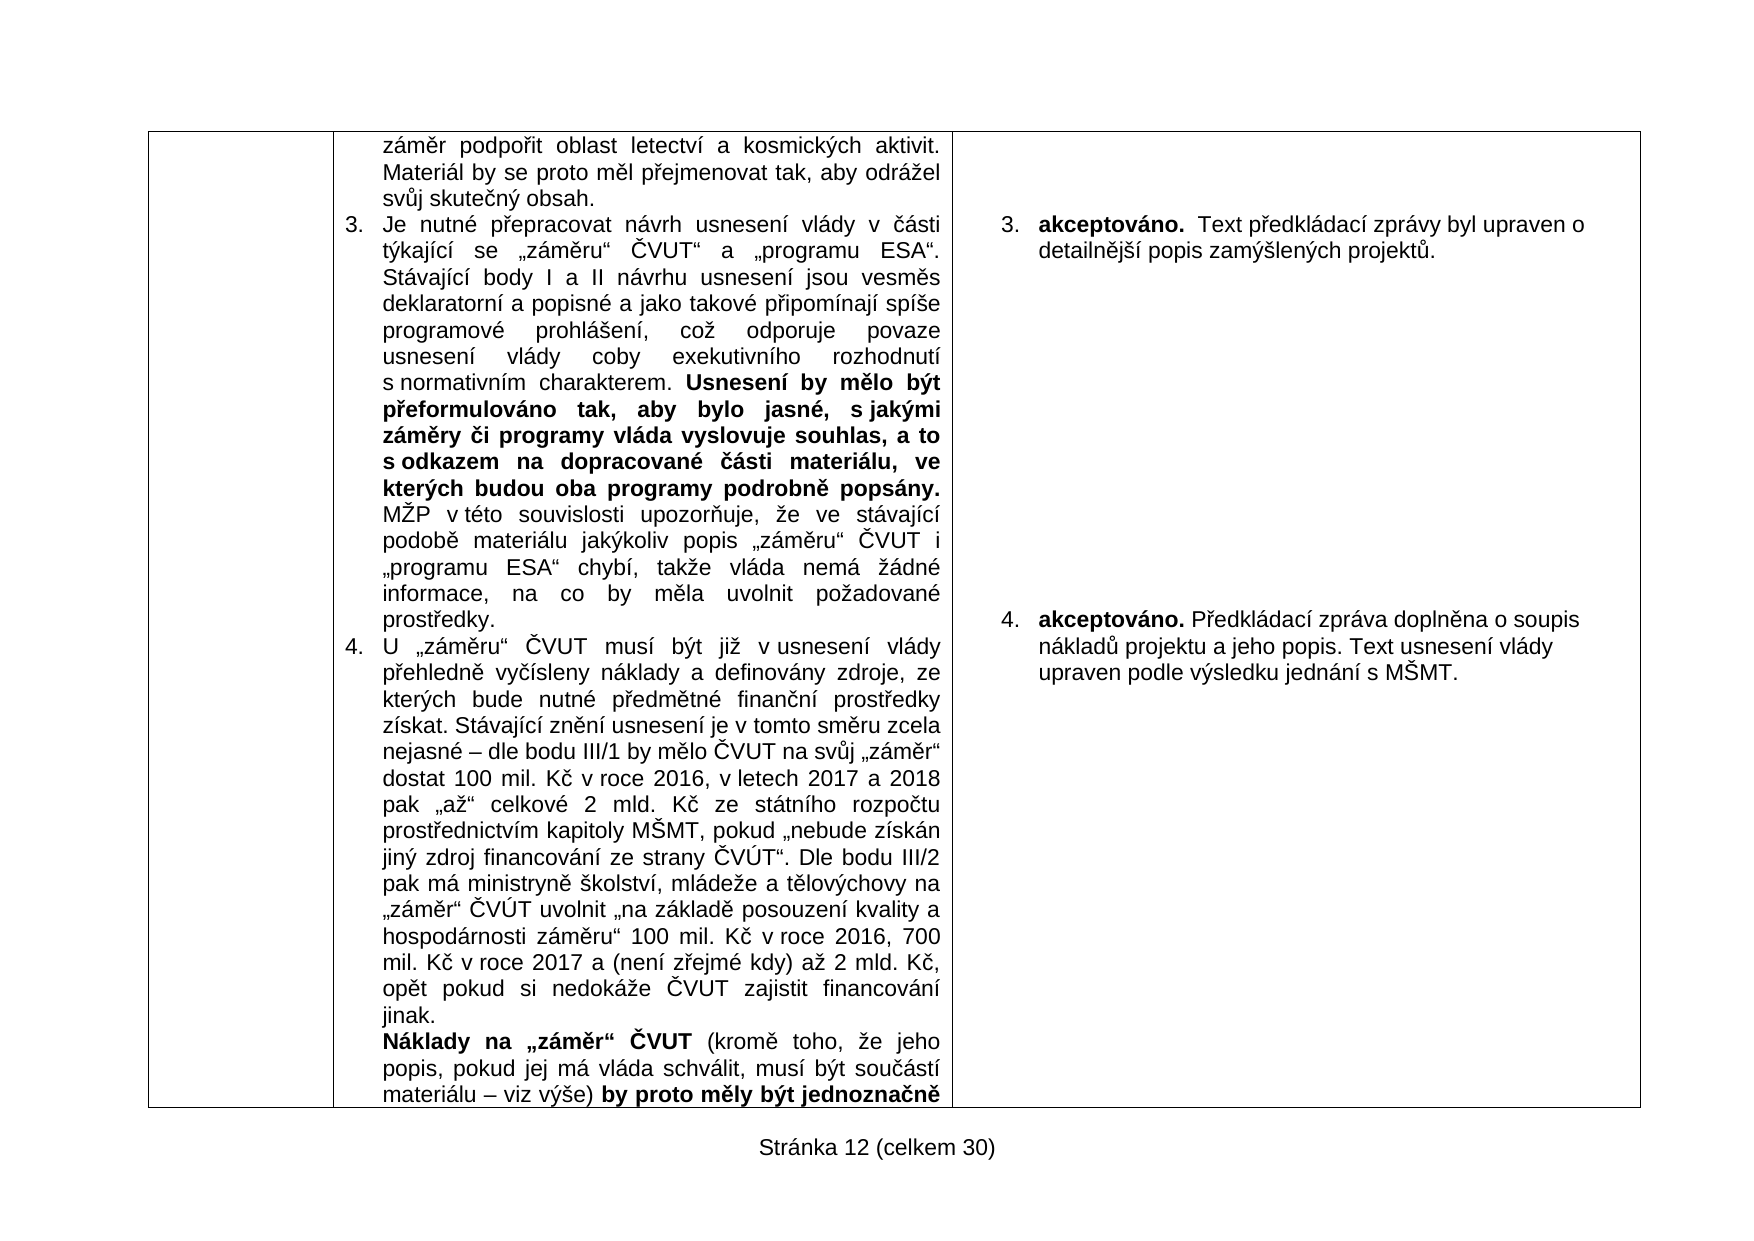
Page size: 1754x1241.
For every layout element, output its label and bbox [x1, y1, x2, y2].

table_cell [334, 132, 952, 1107]
table_cell [953, 132, 1640, 1107]
table_cell [149, 132, 333, 1107]
